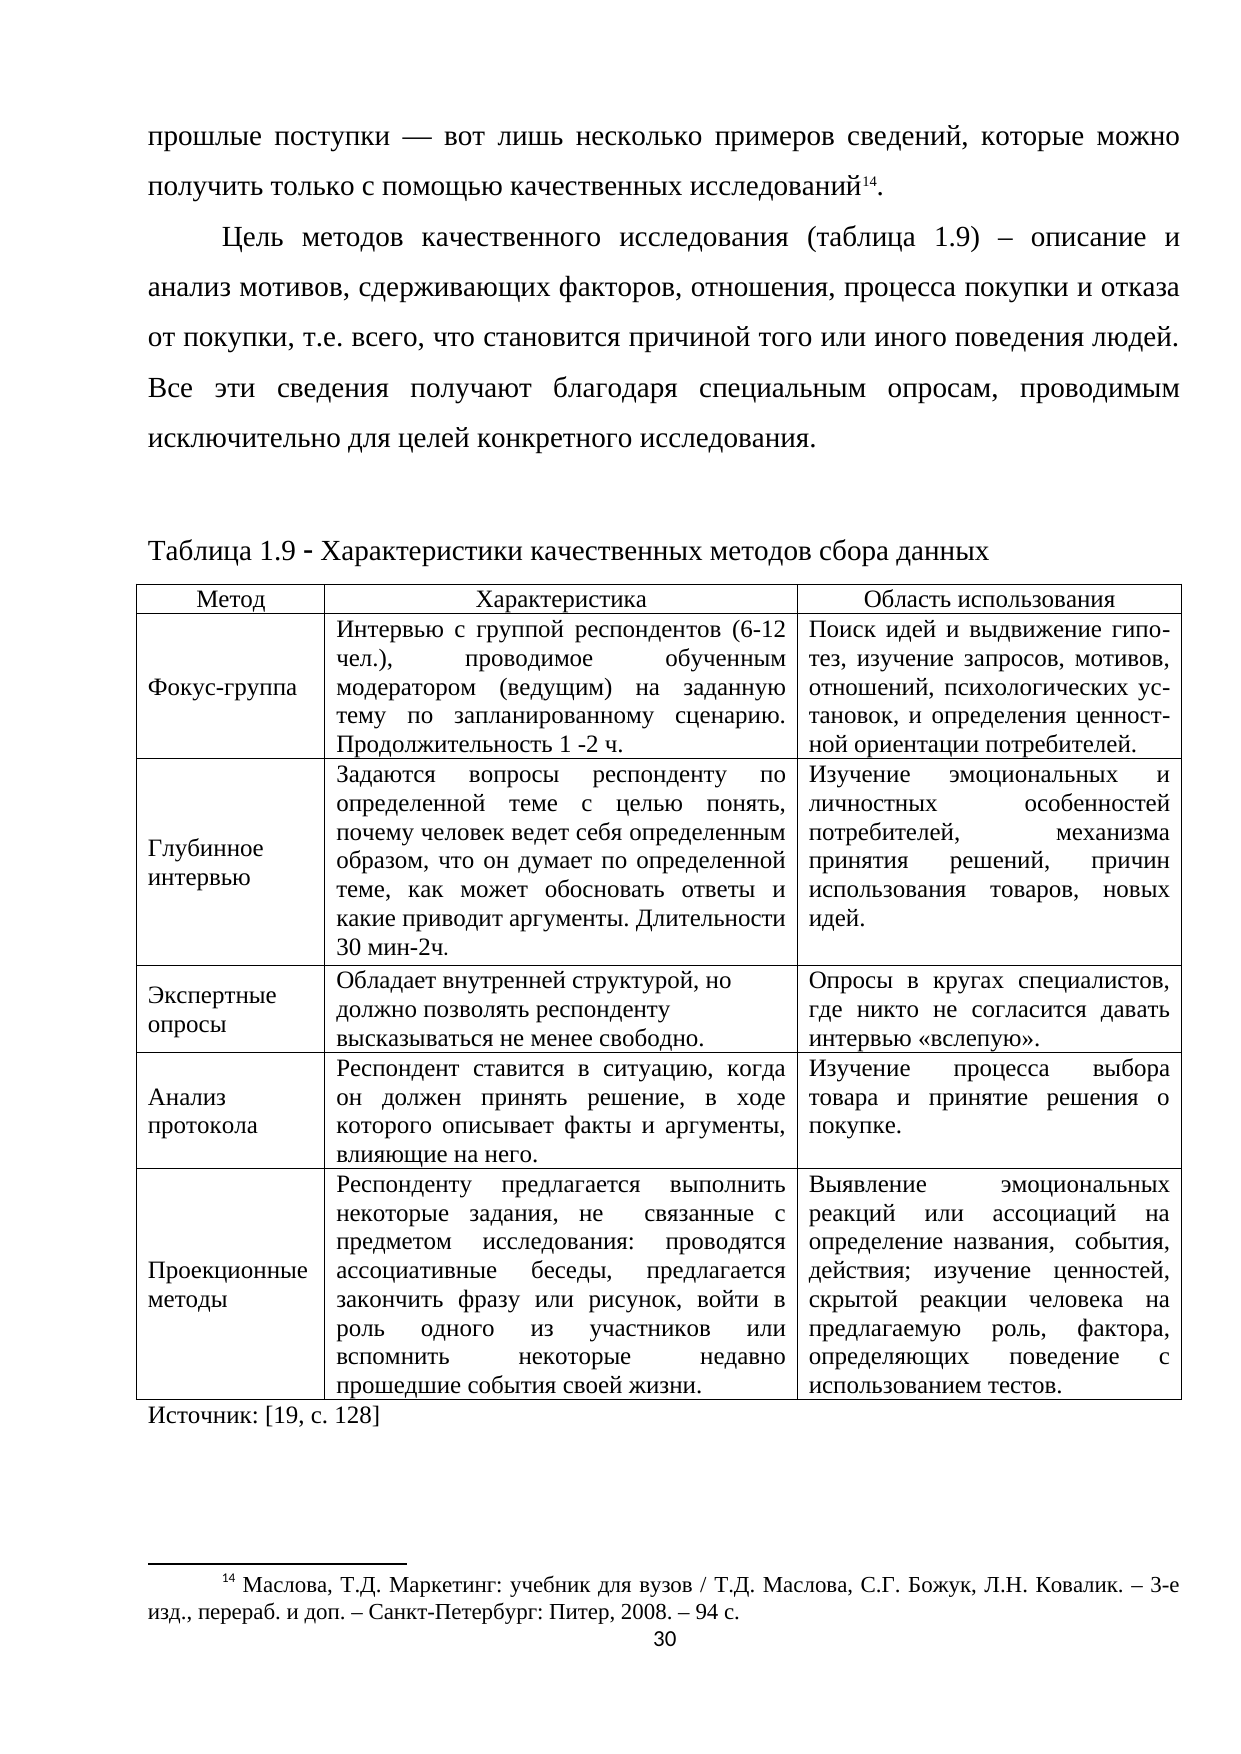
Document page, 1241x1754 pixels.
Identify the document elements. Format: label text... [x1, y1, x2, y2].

table_cell Анализ протокола [137, 1053, 324, 1168]
table_cell Экспертные опросы [137, 966, 324, 1052]
table_cell Проекционные методы [137, 1169, 324, 1399]
table_cell Респонденту предлагается выполнить некоторые задания, не связанные с предметом исследования: проводятся ассоциативные беседы, предлагается закончить фразу или рисунок, войти в роль одного из участников или вспомнить некоторые недавно прошедшие события своей жизни. [325, 1169, 797, 1399]
table_cell Задаются вопросы респонденту по определенной теме с целью понять, почему человек ведет себя определенным образом, что он думает по определенной теме, как может обосновать ответы и какие приводит аргументы. Длительности 30 мин-2ч. [325, 759, 797, 964]
text Источник: [19, с. 128] [148, 1400, 1181, 1429]
table_header Характеристика [325, 585, 797, 613]
text Цель методов качественного исследования (таблица 1.9) – описание и анализ мотивов, сдерживающих факторов, отношения, процесса покупки и отказа от покупки, т.е. всего, что становится причиной того или иного поведения людей. Все эти сведения получают благодаря специальным опросам, проводимым исключительно для целей конкретного исследования. [148, 219, 1181, 453]
table_cell Обладает внутренней структурой, но должно позволять респонденту высказываться не менее свободно. [325, 966, 797, 1052]
table_cell Изучение процесса выбора товара и принятие решения о покупке. [798, 1053, 1181, 1168]
table_cell Интервью с группой респондентов (6-12 чел.), проводимое обученным модератором (ведущим) на заданную тему по запланированному сценарию. Продолжительность 1 -2 ч. [325, 614, 797, 758]
table_cell Глубинное интервью [137, 759, 324, 964]
table_header Область использования [798, 585, 1181, 613]
table_header Метод [137, 585, 324, 613]
table_cell Выявление эмоциональных реакций или ассоциаций на определение названия, события, действия; изучение ценностей, скрытой реакции человека на предлагаемую роль, фактора, определяющих поведение с использованием тестов. [798, 1169, 1181, 1399]
table_cell Опросы в кругах специалистов, где никто не согласится давать интервью «вслепую». [798, 966, 1181, 1052]
table_cell Фокус-группа [137, 614, 324, 758]
table_cell Респондент ставится в ситуацию, когда он должен принять решение, в ходе которого описывает факты и аргументы, влияющие на него. [325, 1053, 797, 1168]
table_cell Изучение эмоциональных и личностных особенностей потребителей, механизма принятия решений, причин использования товаров, новых идей. [798, 759, 1181, 964]
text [148, 118, 1181, 202]
table_cell Поиск идей и выдвижение гипотез, изучение запросов, мотивов, отношений, психологических установок, и определения ценностной ориентации потребителей. [798, 614, 1181, 758]
text Таблица 1.9 Характеристики качественных методов сбора данных [148, 533, 1181, 567]
